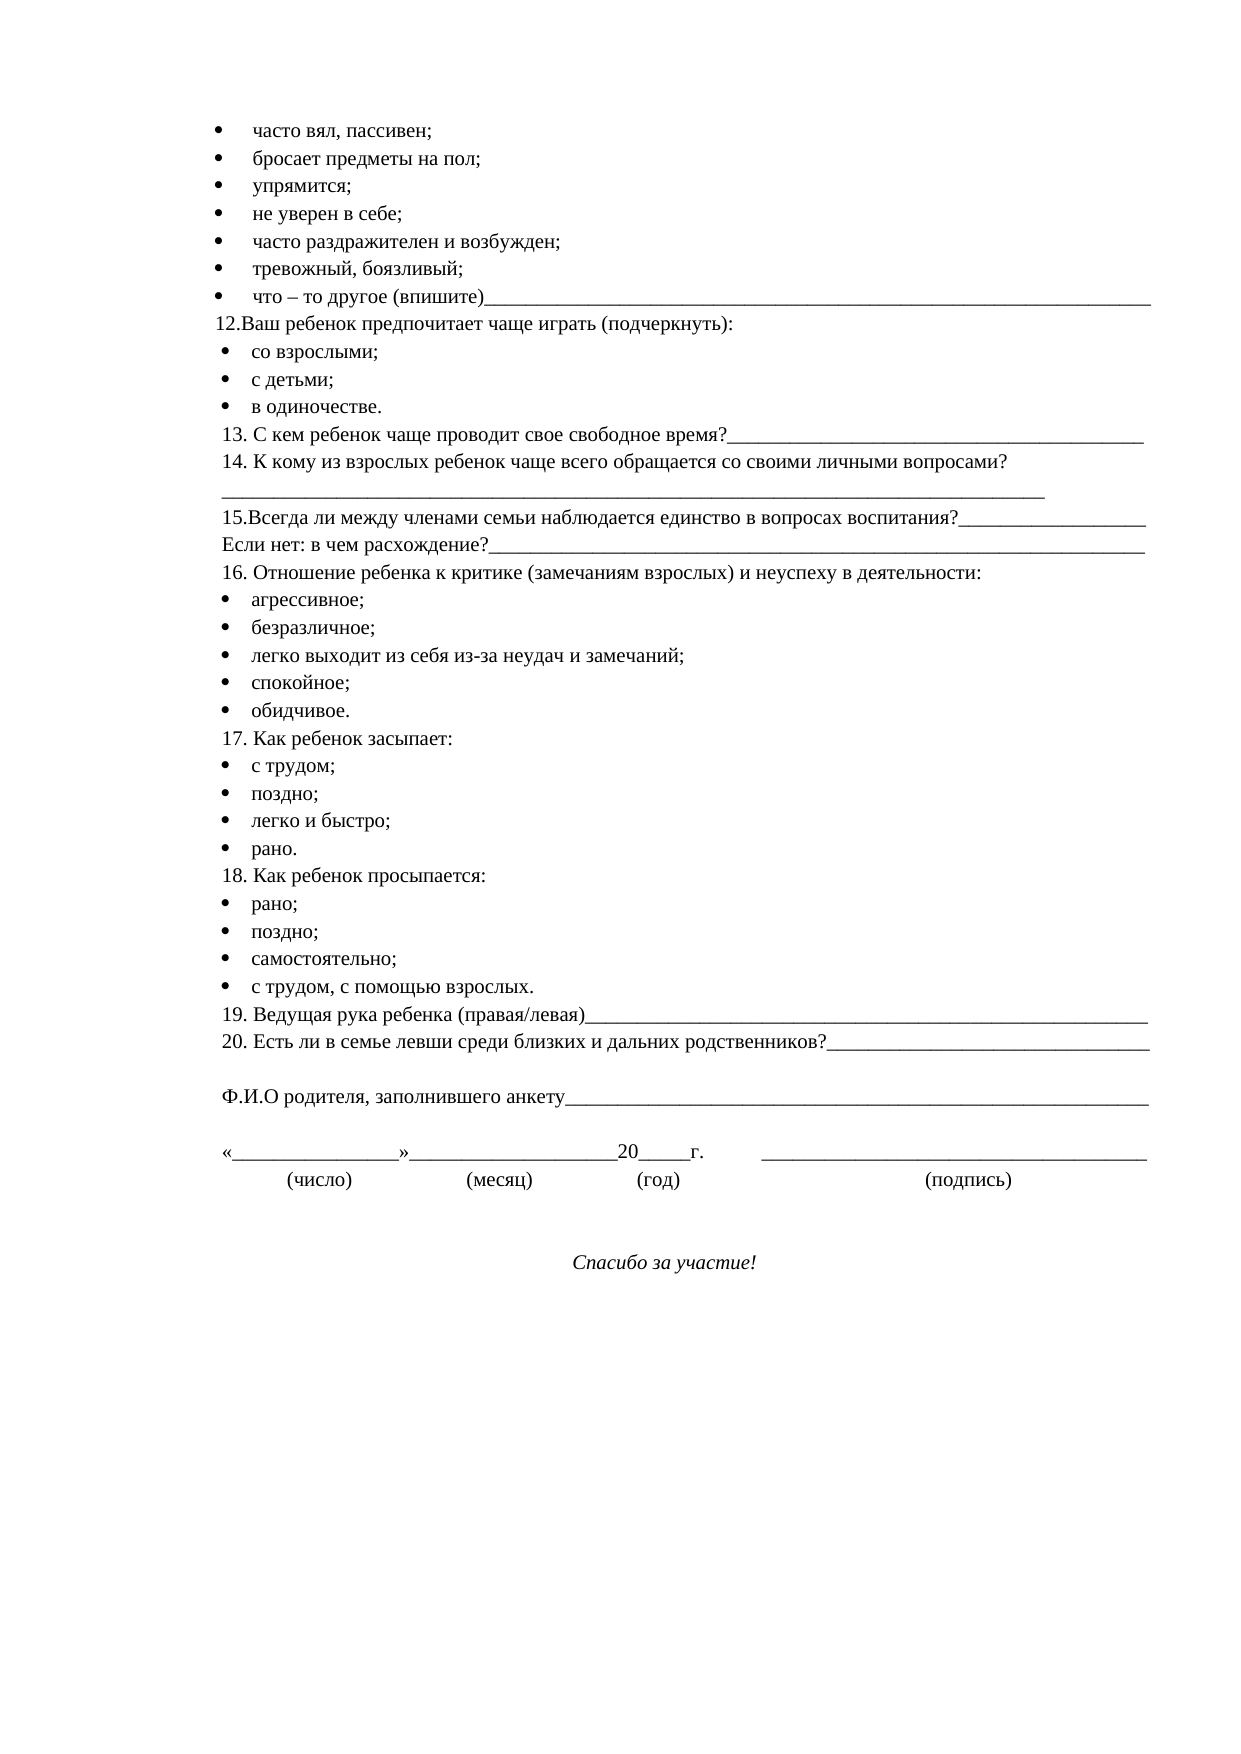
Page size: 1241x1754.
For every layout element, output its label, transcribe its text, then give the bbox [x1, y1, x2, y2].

list легко выходит из себя из-за неудач и замечаний; [222, 643, 1152, 667]
text (число) (месяц) (год) (подпись) [177, 1167, 1152, 1191]
list бросает предметы на пол; [215, 146, 1152, 170]
text Ф.И.О родителя, заполнившего анкету________________________________________________________ [222, 1084, 1152, 1108]
list рано; [222, 891, 1152, 915]
text 17. Как ребенок засыпает: [222, 725, 1152, 749]
list поздно; [222, 781, 1152, 805]
text 19. Ведущая рука ребенка (правая/левая)______________________________________________________ [222, 1001, 1152, 1026]
list самостоятельно; [222, 946, 1152, 970]
text 18. Как ребенок просыпается: [222, 863, 1152, 887]
list часто раздражителен и возбужден; [215, 228, 1152, 253]
list с трудом; [222, 753, 1152, 777]
list легко и быстро; [222, 808, 1152, 832]
list агрессивное; [222, 587, 1152, 611]
text Спасибо за участие! [177, 1250, 1152, 1274]
list поздно; [222, 919, 1152, 943]
list упрямится; [215, 173, 1152, 197]
text 15.Всегда ли между членами семьи наблюдается единство в вопросах воспитания?__________________ [222, 504, 1152, 529]
text Если нет: в чем расхождение?_______________________________________________________________ [222, 532, 1152, 556]
list в одиночестве. [222, 394, 1152, 418]
list со взрослыми; [222, 339, 1152, 363]
list обидчивое. [222, 698, 1152, 722]
text 14. К кому из взрослых ребенок чаще всего обращается со своими личными вопросами?_______________________________________________________________________________ [222, 449, 1152, 501]
list не уверен в себе; [215, 201, 1152, 225]
list часто вял, пассивен; [215, 118, 1152, 142]
list с трудом, с помощью взрослых. [222, 974, 1152, 998]
text 12.Ваш ребенок предпочитает чаще играть (подчеркнуть): [215, 311, 1152, 335]
list что – то другое (впишите)________________________________________________________________ [215, 284, 1152, 308]
list спокойное; [222, 670, 1152, 694]
list безразличное; [222, 615, 1152, 639]
list с детьми; [222, 367, 1152, 391]
list рано. [222, 836, 1152, 860]
text 20. Есть ли в семье левши среди близких и дальних родственников?_______________________________ [222, 1029, 1152, 1053]
text 16. Отношение ребенка к критике (замечаниям взрослых) и неуспеху в деятельности: [222, 560, 1152, 584]
text «________________»____________________20_____г. _____________________________________ [177, 1139, 1152, 1163]
text 13. С кем ребенок чаще проводит свое свободное время?________________________________________ [222, 422, 1152, 446]
list тревожный, боязливый; [215, 256, 1152, 280]
